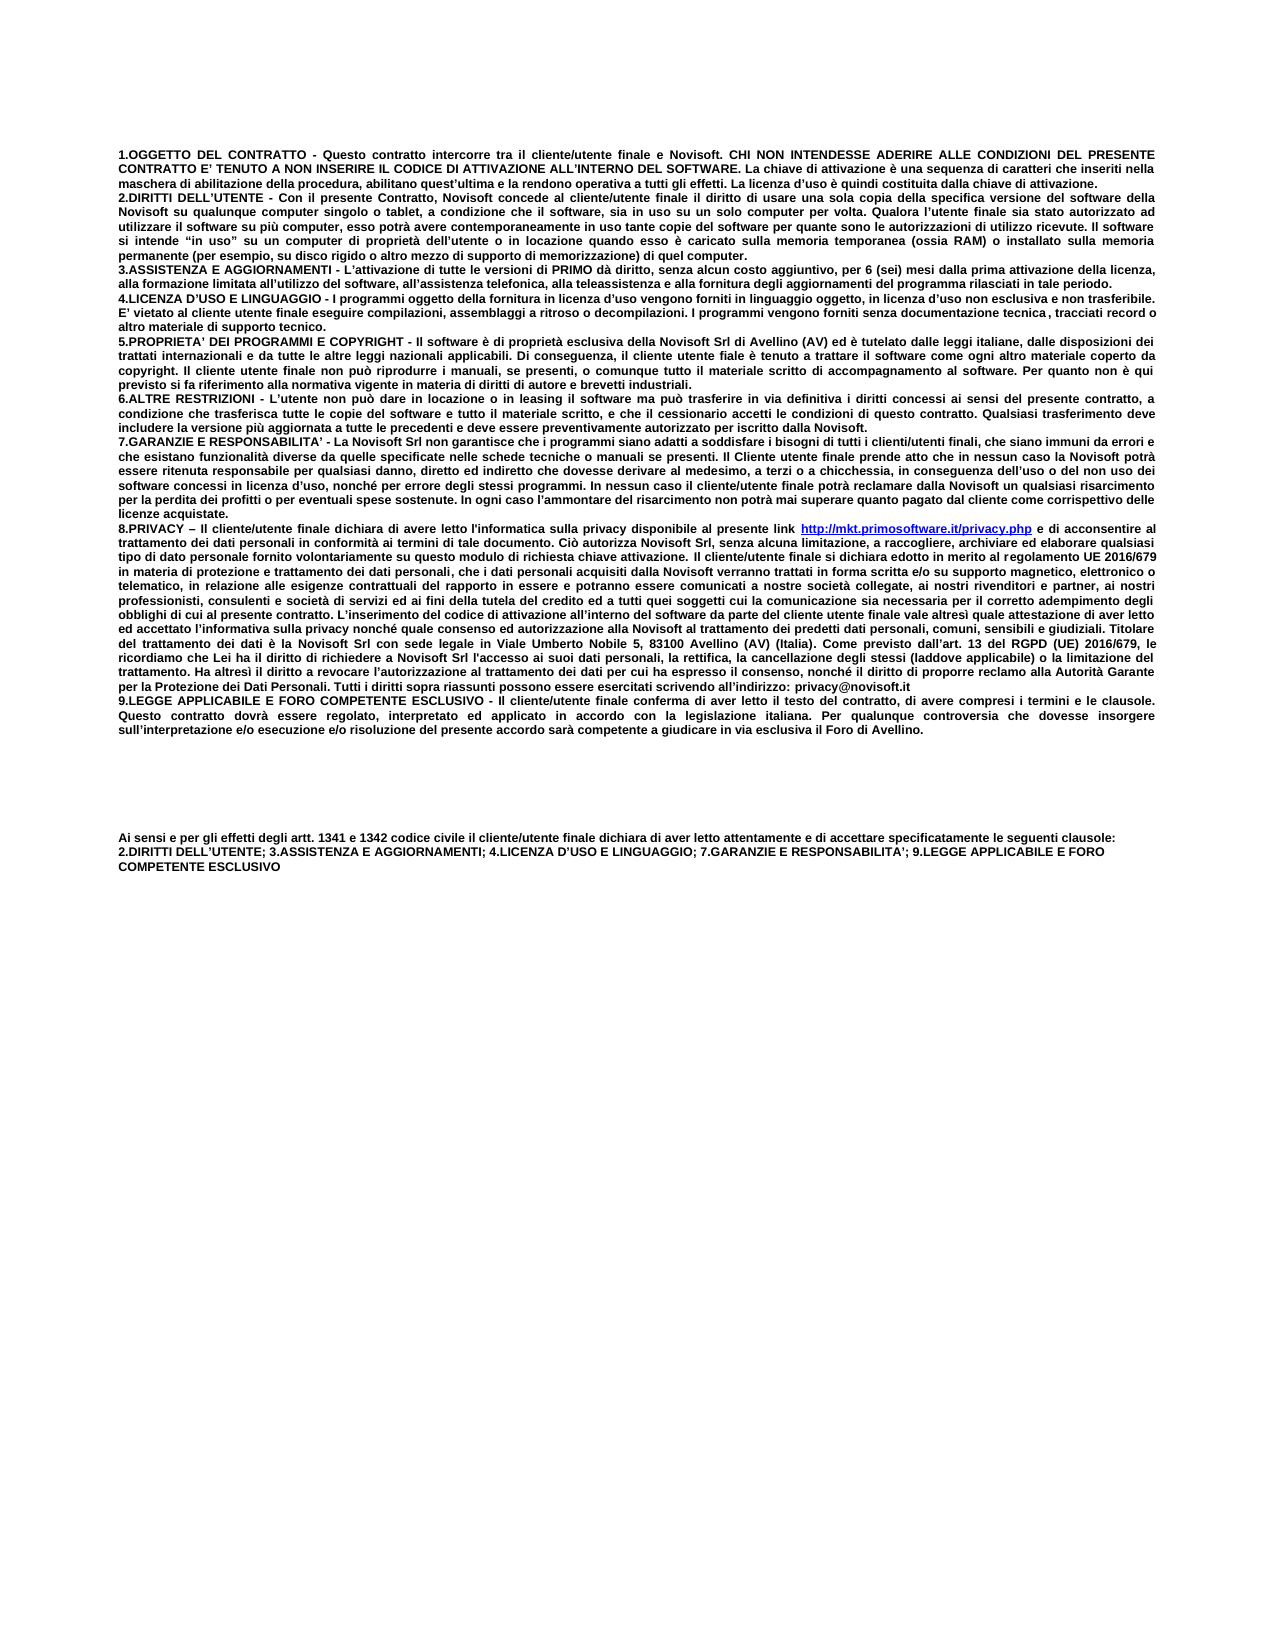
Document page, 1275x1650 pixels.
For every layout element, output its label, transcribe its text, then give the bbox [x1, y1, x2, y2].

text 3.ASSISTENZA E AGGIORNAMENTI - L’attivazione di tutte le versioni di PRIMO dà diritto, senza alcun costo aggiuntivo, per 6 (sei) mesi dalla prima attivazione della licenza, alla formazione limitata all’utilizzo del software, all’assistenza telefonica, alla teleassistenza e alla fornitura degli aggiornamenti del programma rilasciati in tale periodo. [118, 263, 1157, 291]
text 8.PRIVACY – Il cliente/utente finale dichiara di avere letto l'informatica sulla privacy disponibile al presente link http://mkt.primosoftware.it/privacy.php e di acconsentire al trattamento dei dati personali in conformità ai termini di tale documento. Ciò autorizza Novisoft Srl, senza alcuna limitazione, a raccogliere, archiviare ed elaborare qualsiasi tipo di dato personale fornito volontariamente su questo modulo di richiesta chiave attivazione. Il cliente/utente finale si dichiara edotto in merito al regolamento UE 2016/679 in materia di protezione e trattamento dei dati personali, che i dati personali acquisiti dalla Novisoft verranno trattati in forma scritta e/o su supporto magnetico, elettronico o telematico, in relazione alle esigenze contrattuali del rapporto in essere e potranno essere comunicati a nostre società collegate, ai nostri rivenditori e partner, ai nostri professionisti, consulenti e società di servizi ed ai fini della tutela del credito ed a tutti quei soggetti cui la comunicazione sia necessaria per il corretto adempimento degli obblighi di cui al presente contratto. L’inserimento del codice di attivazione all’interno del software da parte del cliente utente finale vale altresì quale attestazione di aver letto ed accettato l’informativa sulla privacy nonché quale consenso ed autorizzazione alla Novisoft al trattamento dei predetti dati personali, comuni, sensibili e giudiziali. Titolare del trattamento dei dati è la Novisoft Srl con sede legale in Viale Umberto Nobile 5, 83100 Avellino (AV) (Italia). Come previsto dall’art. 13 del RGPD (UE) 2016/679, le ricordiamo che Lei ha il diritto di richiedere a Novisoft Srl l'accesso ai suoi dati personali, la rettifica, la cancellazione degli stessi (laddove applicabile) o la limitazione del trattamento. Ha altresì il diritto a revocare l’autorizzazione al trattamento dei dati per cui ha espresso il consenso, nonché il diritto di proporre reclamo alla Autorità Garante per la Protezione dei Dati Personali. Tutti i diritti sopra riassunti possono essere esercitati scrivendo all’indirizzo: privacy@novisoft.it [118, 521, 1157, 694]
text 2.DIRITTI DELL’UTENTE - Con il presente Contratto, Novisoft concede al cliente/utente finale il diritto di usare una sola copia della specifica versione del software della Novisoft su qualunque computer singolo o tablet, a condizione che il software, sia in uso su un solo computer per volta. Qualora l’utente finale sia stato autorizzato ad utilizzare il software su più computer, esso potrà avere contemporaneamente in uso tante copie del software per quante sono le autorizzazioni di utilizzo ricevute. Il software si intende “in uso” su un computer di proprietà dell’utente o in locazione quando esso è caricato sulla memoria temporanea (ossia RAM) o installato sulla memoria permanente (per esempio, su disco rigido o altro mezzo di supporto di memorizzazione) di quel computer. [118, 191, 1157, 263]
text 4.LICENZA D’USO E LINGUAGGIO - I programmi oggetto della fornitura in licenza d’uso vengono forniti in linguaggio oggetto, in licenza d’uso non esclusiva e non trasferibile. E’ vietato al cliente utente finale eseguire compilazioni, assemblaggi a ritroso o decompilazioni. I programmi vengono forniti senza documentazione tecnica, tracciati record o altro materiale di supporto tecnico. [118, 291, 1157, 334]
text 5.PROPRIETA’ DEI PROGRAMMI E COPYRIGHT - Il software è di proprietà esclusiva della Novisoft Srl di Avellino (AV) ed è tutelato dalle leggi italiane, dalle disposizioni dei trattati internazionali e da tutte le altre leggi nazionali applicabili. Di conseguenza, il cliente utente fiale è tenuto a trattare il software come ogni altro materiale coperto da copyright. Il cliente utente finale non può riprodurre i manuali, se presenti, o comunque tutto il materiale scritto di accompagnamento al software. Per quanto non è qui previsto si fa riferimento alla normativa vigente in materia di diritti di autore e brevetti industriali. [118, 334, 1157, 392]
text 7.GARANZIE E RESPONSABILITA’ - La Novisoft Srl non garantisce che i programmi siano adatti a soddisfare i bisogni di tutti i clienti/utenti finali, che siano immuni da errori e che esistano funzionalità diverse da quelle specificate nelle schede tecniche o manuali se presenti. Il Cliente utente finale prende atto che in nessun caso la Novisoft potrà essere ritenuta responsabile per qualsiasi danno, diretto ed indiretto che dovesse derivare al medesimo, a terzi o a chicchessia, in conseguenza dell’uso o del non uso dei software concessi in licenza d’uso, nonché per errore degli stessi programmi. In nessun caso il cliente/utente finale potrà reclamare dalla Novisoft un qualsiasi risarcimento per la perdita dei profitti o per eventuali spese sostenute. In ogni caso l’ammontare del risarcimento non potrà mai superare quanto pagato dal cliente come corrispettivo delle licenze acquistate. [118, 435, 1157, 521]
text Ai sensi e per gli effetti degli artt. 1341 e 1342 codice civile il cliente/utente finale dichiara di aver letto attentamente e di accettare specificatamente le seguenti clausole: 2.DIRITTI DELL’UTENTE; 3.ASSISTENZA E AGGIORNAMENTI; 4.LICENZA D’USO E LINGUAGGIO; 7.GARANZIE E RESPONSABILITA’; 9.LEGGE APPLICABILE E FORO COMPETENTE ESCLUSIVO [118, 831, 1157, 874]
text 9.LEGGE APPLICABILE E FORO COMPETENTE ESCLUSIVO - Il cliente/utente finale conferma di aver letto il testo del contratto, di avere compresi i termini e le clausole. Questo contratto dovrà essere regolato, interpretato ed applicato in accordo con la legislazione italiana. Per qualunque controversia che dovesse insorgere sull’interpretazione e/o esecuzione e/o risoluzione del presente accordo sarà competente a giudicare in via esclusiva il Foro di Avellino. [118, 694, 1157, 737]
text 1.OGGETTO DEL CONTRATTO - Questo contratto intercorre tra il cliente/utente finale e Novisoft. CHI NON INTENDESSE ADERIRE ALLE CONDIZIONI DEL PRESENTE CONTRATTO E’ TENUTO A NON INSERIRE IL CODICE DI ATTIVAZIONE ALL’INTERNO DEL SOFTWARE. La chiave di attivazione è una sequenza di caratteri che inseriti nella maschera di abilitazione della procedura, abilitano quest’ultima e la rendono operativa a tutti gli effetti. La licenza d’uso è quindi costituita dalla chiave di attivazione. [118, 148, 1157, 191]
text 6.ALTRE RESTRIZIONI - L’utente non può dare in locazione o in leasing il software ma può trasferire in via definitiva i diritti concessi ai sensi del presente contratto, a condizione che trasferisca tutte le copie del software e tutto il materiale scritto, e che il cessionario accetti le condizioni di questo contratto. Qualsiasi trasferimento deve includere la versione più aggiornata a tutte le precedenti e deve essere preventivamente autorizzato per iscritto dalla Novisoft. [118, 392, 1157, 435]
